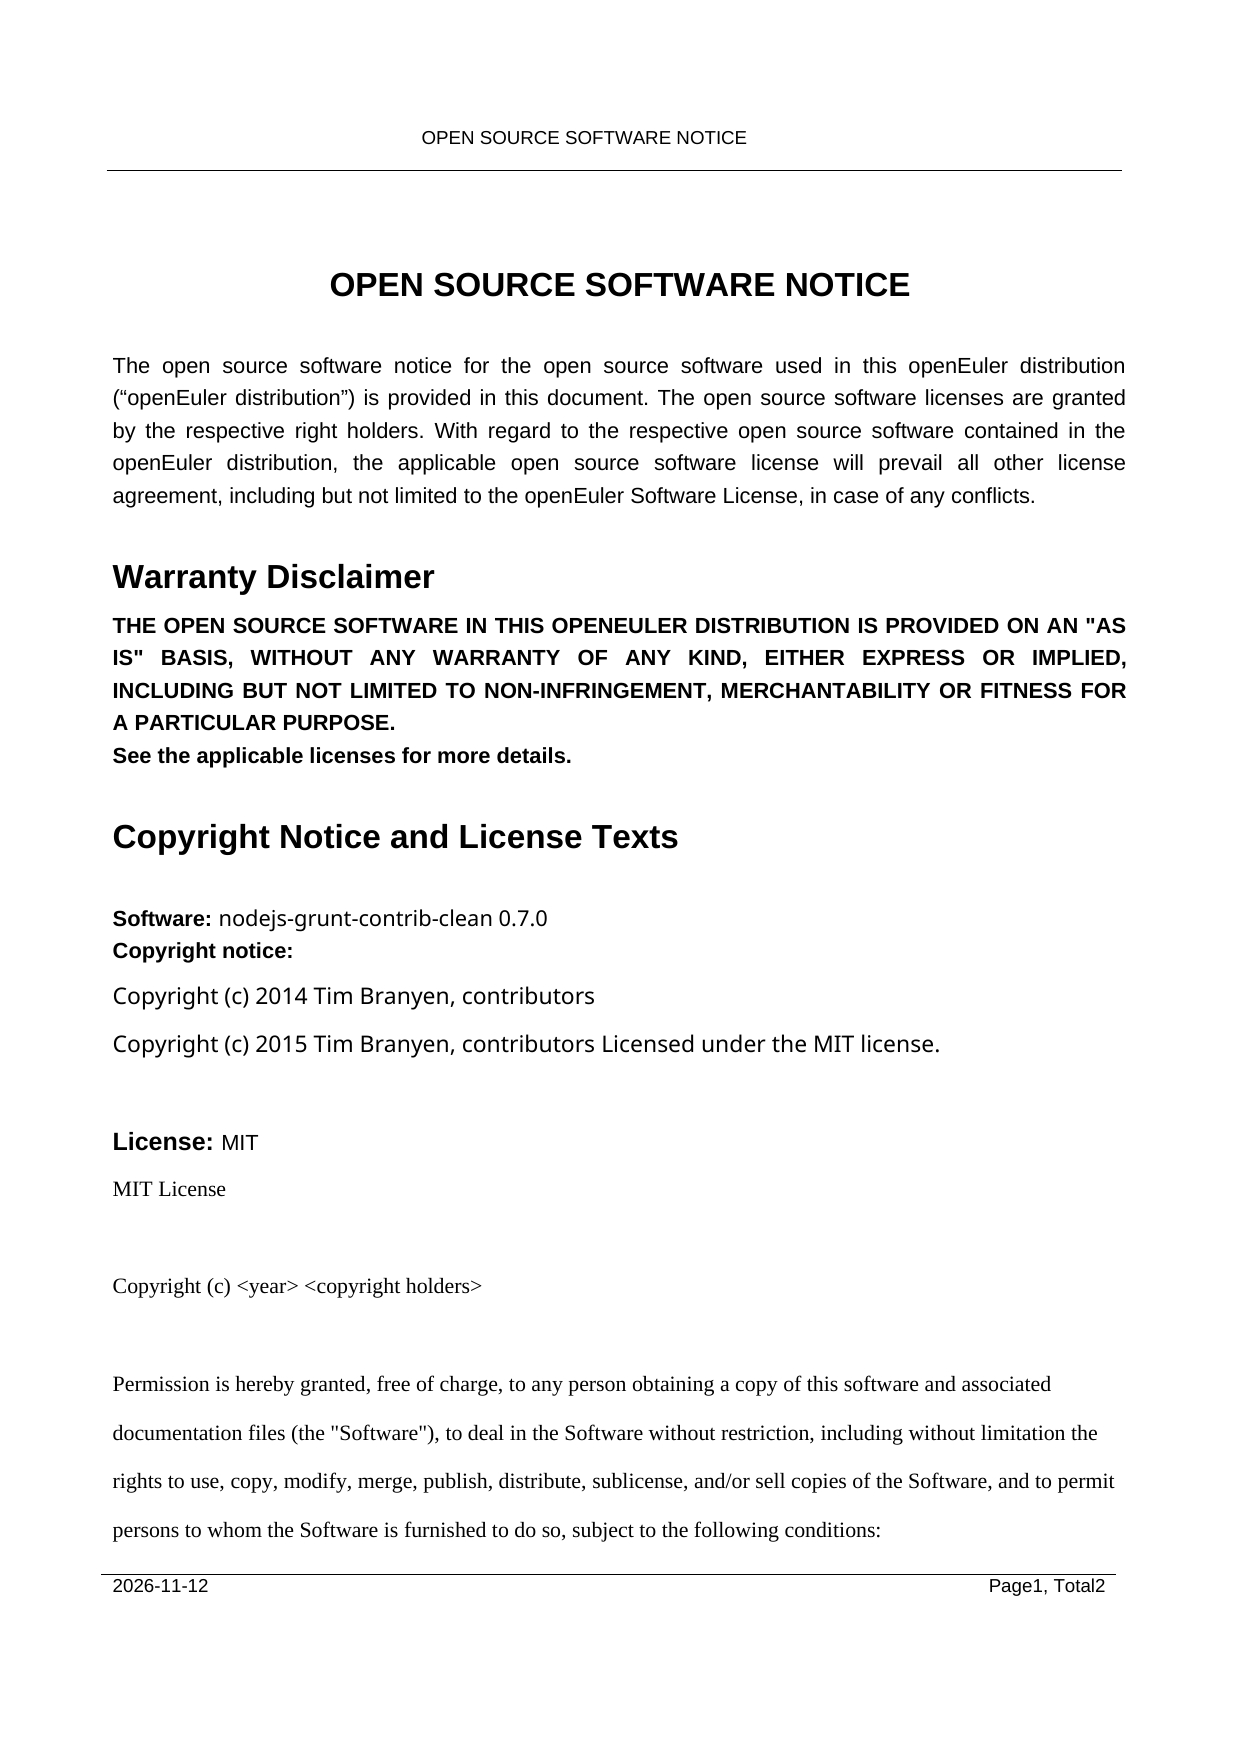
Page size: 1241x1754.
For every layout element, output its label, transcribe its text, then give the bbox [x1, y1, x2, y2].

text Software: nodejs-grunt-contrib-clean 0.7.0 [112, 901, 1128, 934]
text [112, 1172, 1128, 1546]
text Warranty Disclaimer [112, 544, 1128, 609]
text License: MIT [112, 1125, 1128, 1158]
text Copyright (c) 2014 Tim Branyen, contributors Copyright (c) 2015 Tim Branyen, contributors Licensed under the MIT license. [112, 979, 1128, 1109]
text Copyright Notice and License Texts [112, 804, 1128, 869]
text OPEN SOURCE SOFTWARE NOTICE [112, 251, 1128, 316]
text THE OPEN SOURCE SOFTWARE IN THIS OPENEULER DISTRIBUTION IS PROVIDED ON AN "AS IS" BASIS, WITHOUT ANY WARRANTY OF ANY KIND, EITHER EXPRESS OR IMPLIED, INCLUDING BUT NOT LIMITED TO NON-INFRINGEMENT, MERCHANTABILITY OR FITNESS FOR A PARTICULAR PURPOSE. See the applicable licenses for more details. [112, 609, 1128, 771]
text Copyright notice: [112, 934, 1128, 966]
text The open source software notice for the open source software used in this openEuler distribution (“openEuler distribution”) is provided in this document. The open source software licenses are granted by the respective right holders. With regard to the respective open source software contained in the openEuler distribution, the applicable open source software license will prevail all other license agreement, including but not limited to the openEuler Software License, in case of any conflicts. [112, 349, 1128, 511]
